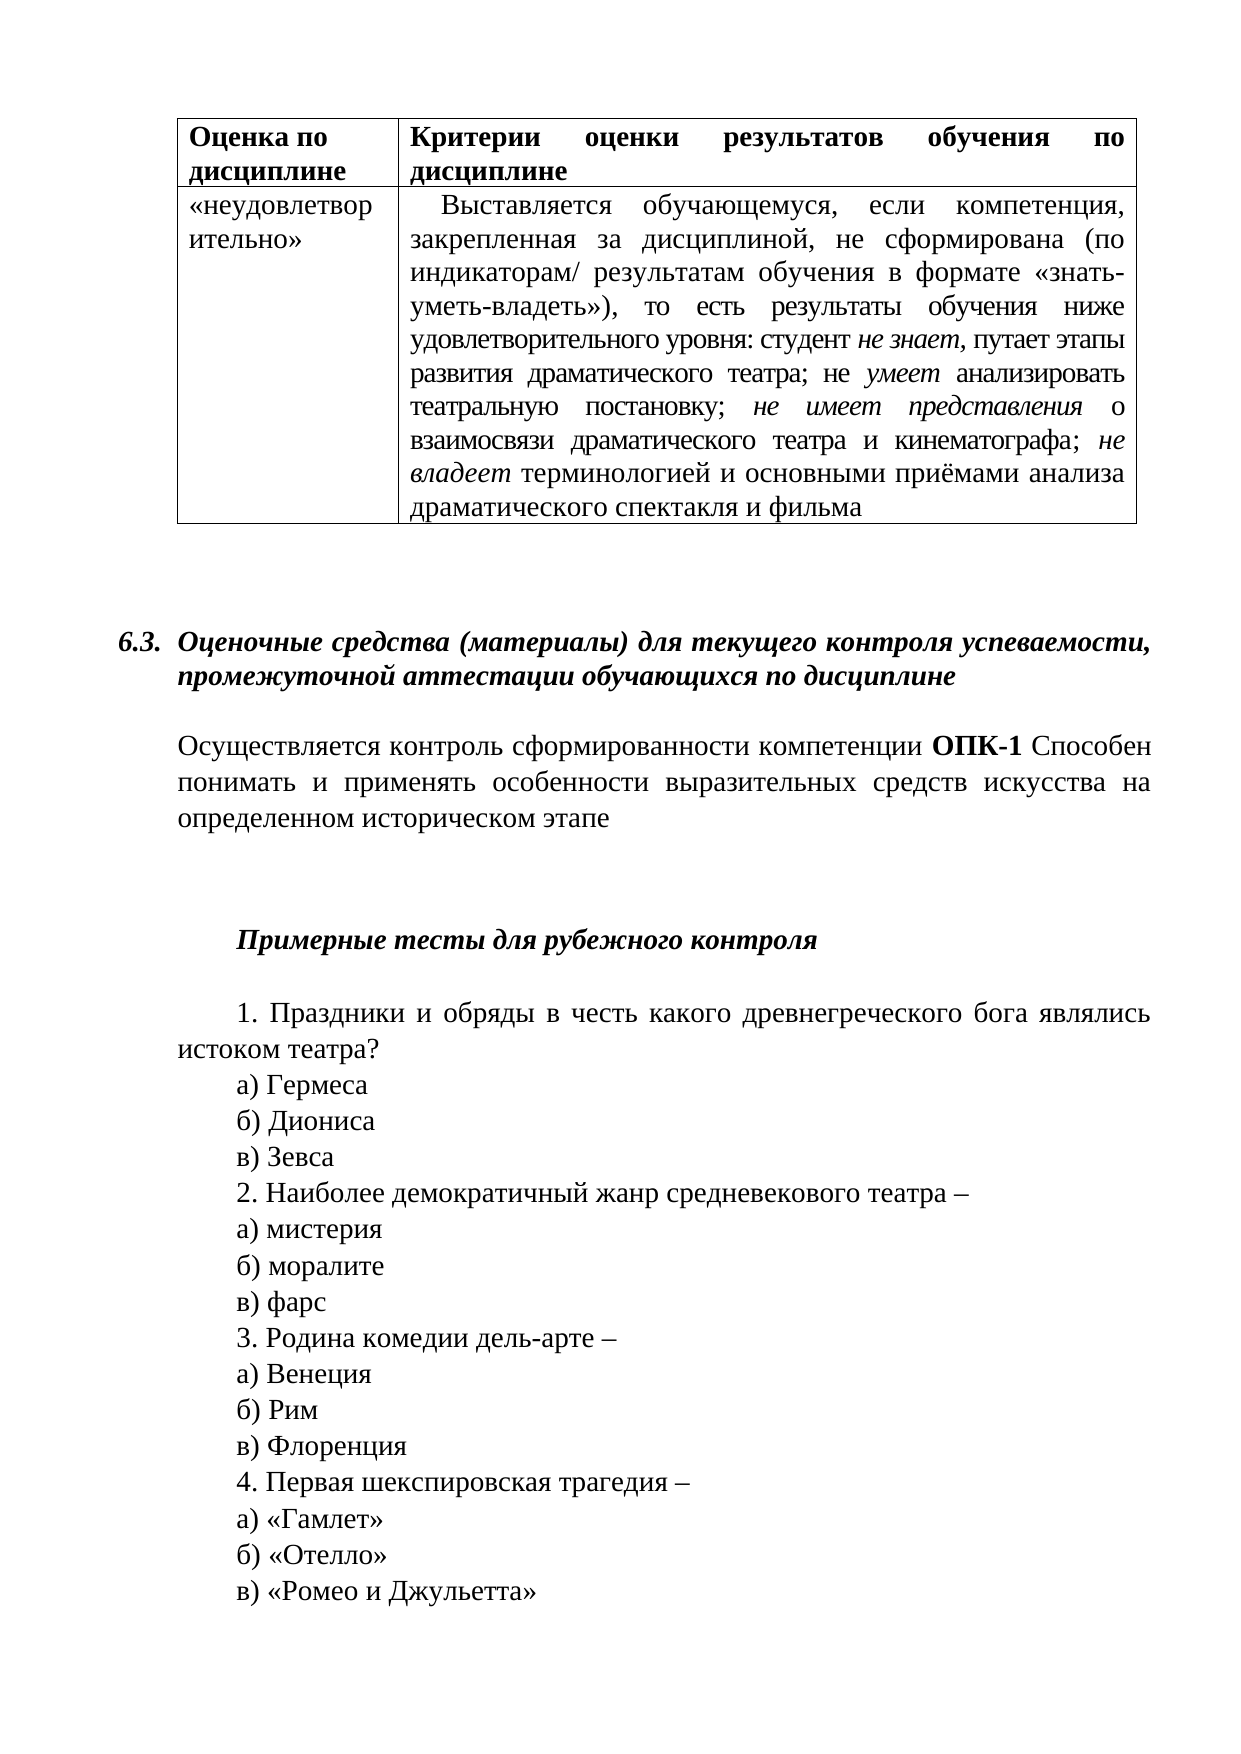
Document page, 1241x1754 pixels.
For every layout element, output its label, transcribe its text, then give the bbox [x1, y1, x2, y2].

text 1. Праздники и обряды в честь какого древнегреческого бога являлись истоком театра? [177, 995, 1152, 1064]
text а) мистерия [177, 1212, 1152, 1245]
text а) Гермеса [177, 1067, 1152, 1101]
table_cell «неудовлетворительно» [178, 187, 398, 523]
text 2. Наиболее демократичный жанр средневекового театра – [177, 1175, 1152, 1209]
text а) Венеция [177, 1356, 1152, 1390]
text Осуществляется контроль сформированности компетенции ОПК-1 Способен понимать и применять особенности выразительных средств искусства на определенном историческом этапе [177, 728, 1152, 833]
text в) «Ромео и Джульетта» [177, 1573, 1152, 1607]
table_cell Выставляется обучающемуся, если компетенция, закрепленная за дисциплиной, не сформирована (по индикаторам/ результатам обучения в формате «знать-уметь-владеть»), то есть результаты обучения ниже удовлетворительного уровня: студент не знает, путает этапы развития драматического театра; не умеет анализировать театральную постановку; не имеет представления о взаимосвязи драматического театра и кинематографа; не владеет терминологией и основными приёмами анализа драматического спектакля и фильма [399, 187, 1136, 523]
text б) Диониса [177, 1103, 1152, 1137]
list Оценочные средства (материалы) для текущего контроля успеваемости, промежуточной аттестации обучающихся по дисциплине [118, 624, 1152, 691]
text б) моралите [177, 1248, 1152, 1281]
text Примерные тесты для рубежного контроля [177, 922, 1152, 956]
table_header Оценка по дисциплине [178, 119, 398, 186]
text в) Флоренция [177, 1428, 1152, 1462]
text 3. Родина комедии дель-арте – [177, 1320, 1152, 1353]
table_header Критерии оценки результатов обучения по дисциплине [399, 119, 1136, 186]
text 4. Первая шекспировская трагедия – [177, 1464, 1152, 1498]
text а) «Гамлет» [177, 1501, 1152, 1534]
text в) фарс [177, 1284, 1152, 1317]
text в) Зевса [177, 1139, 1152, 1173]
text б) Рим [177, 1392, 1152, 1426]
text б) «Отелло» [177, 1537, 1152, 1570]
